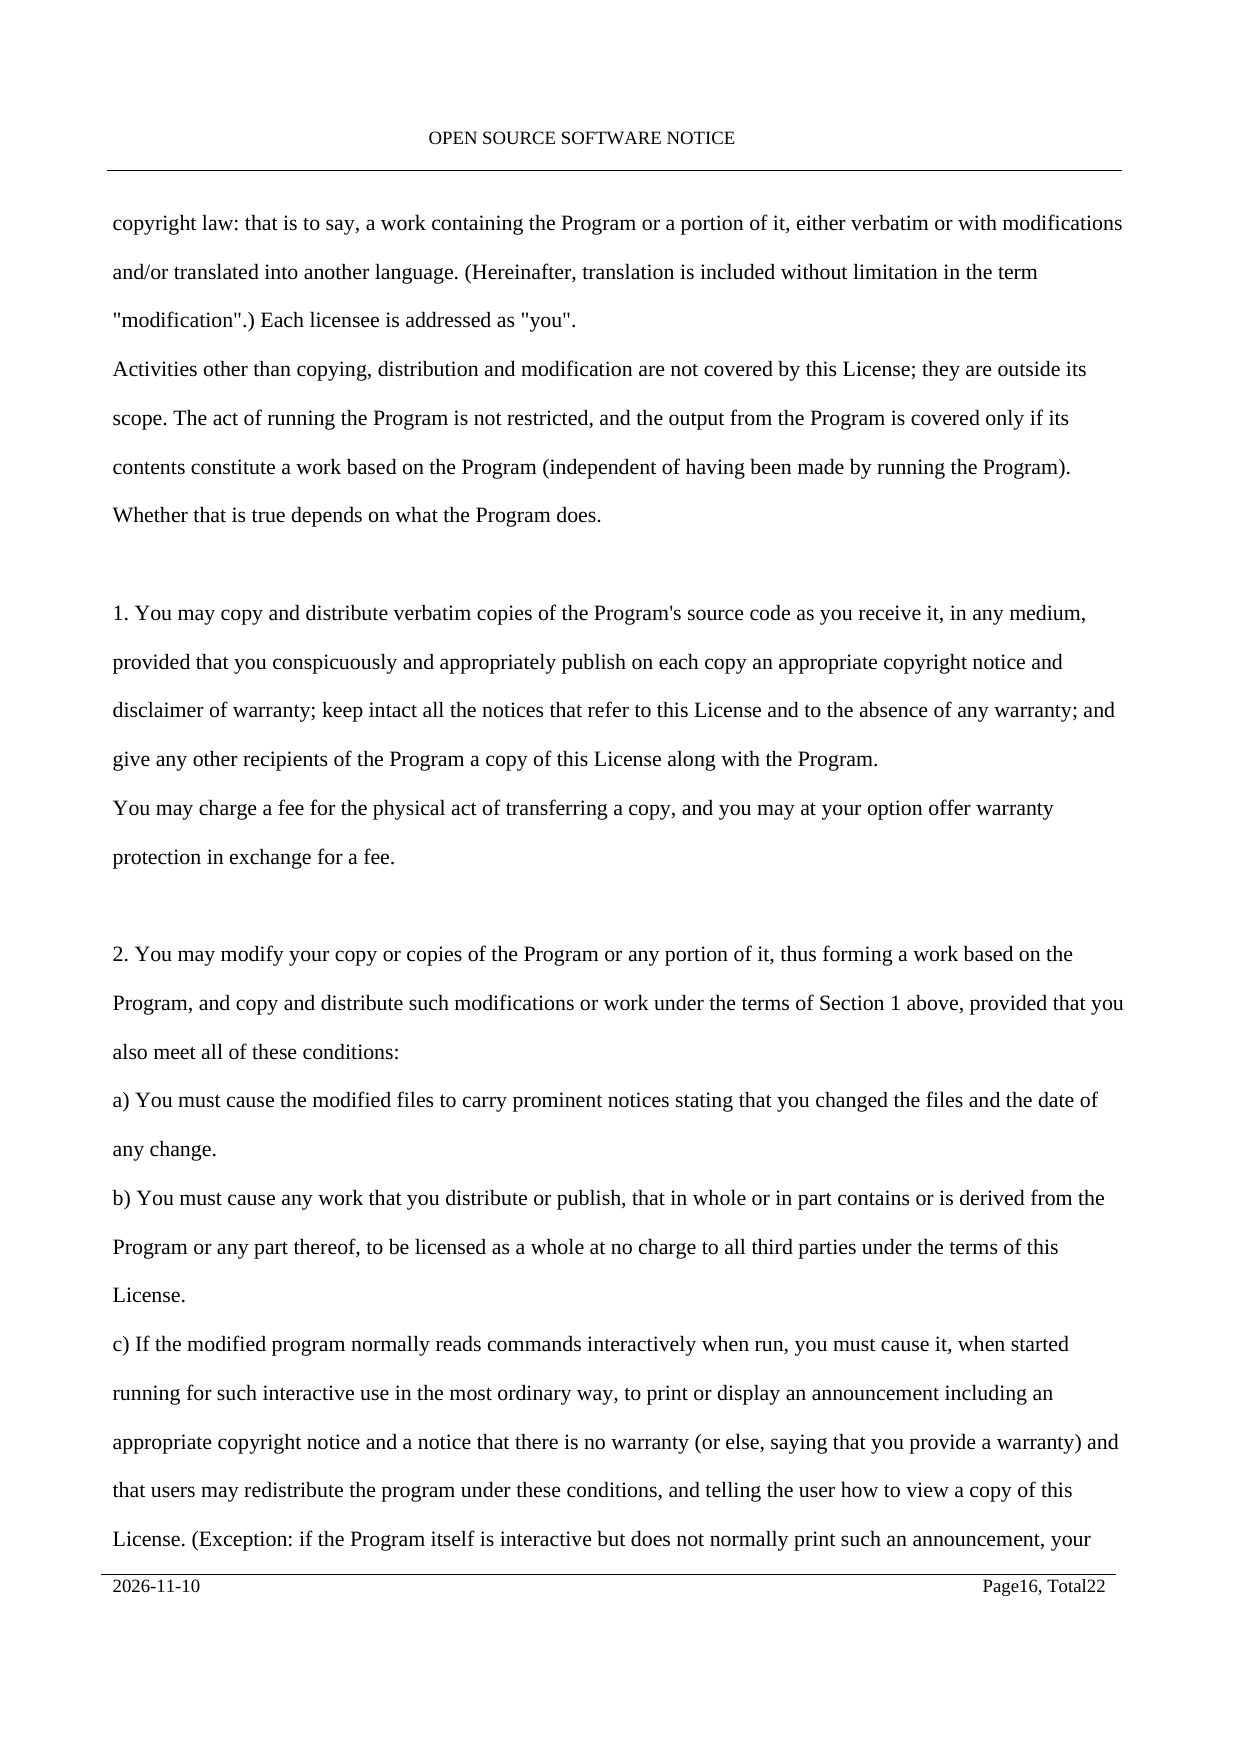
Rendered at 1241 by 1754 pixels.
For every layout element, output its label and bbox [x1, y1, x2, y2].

text [112, 206, 1128, 1555]
